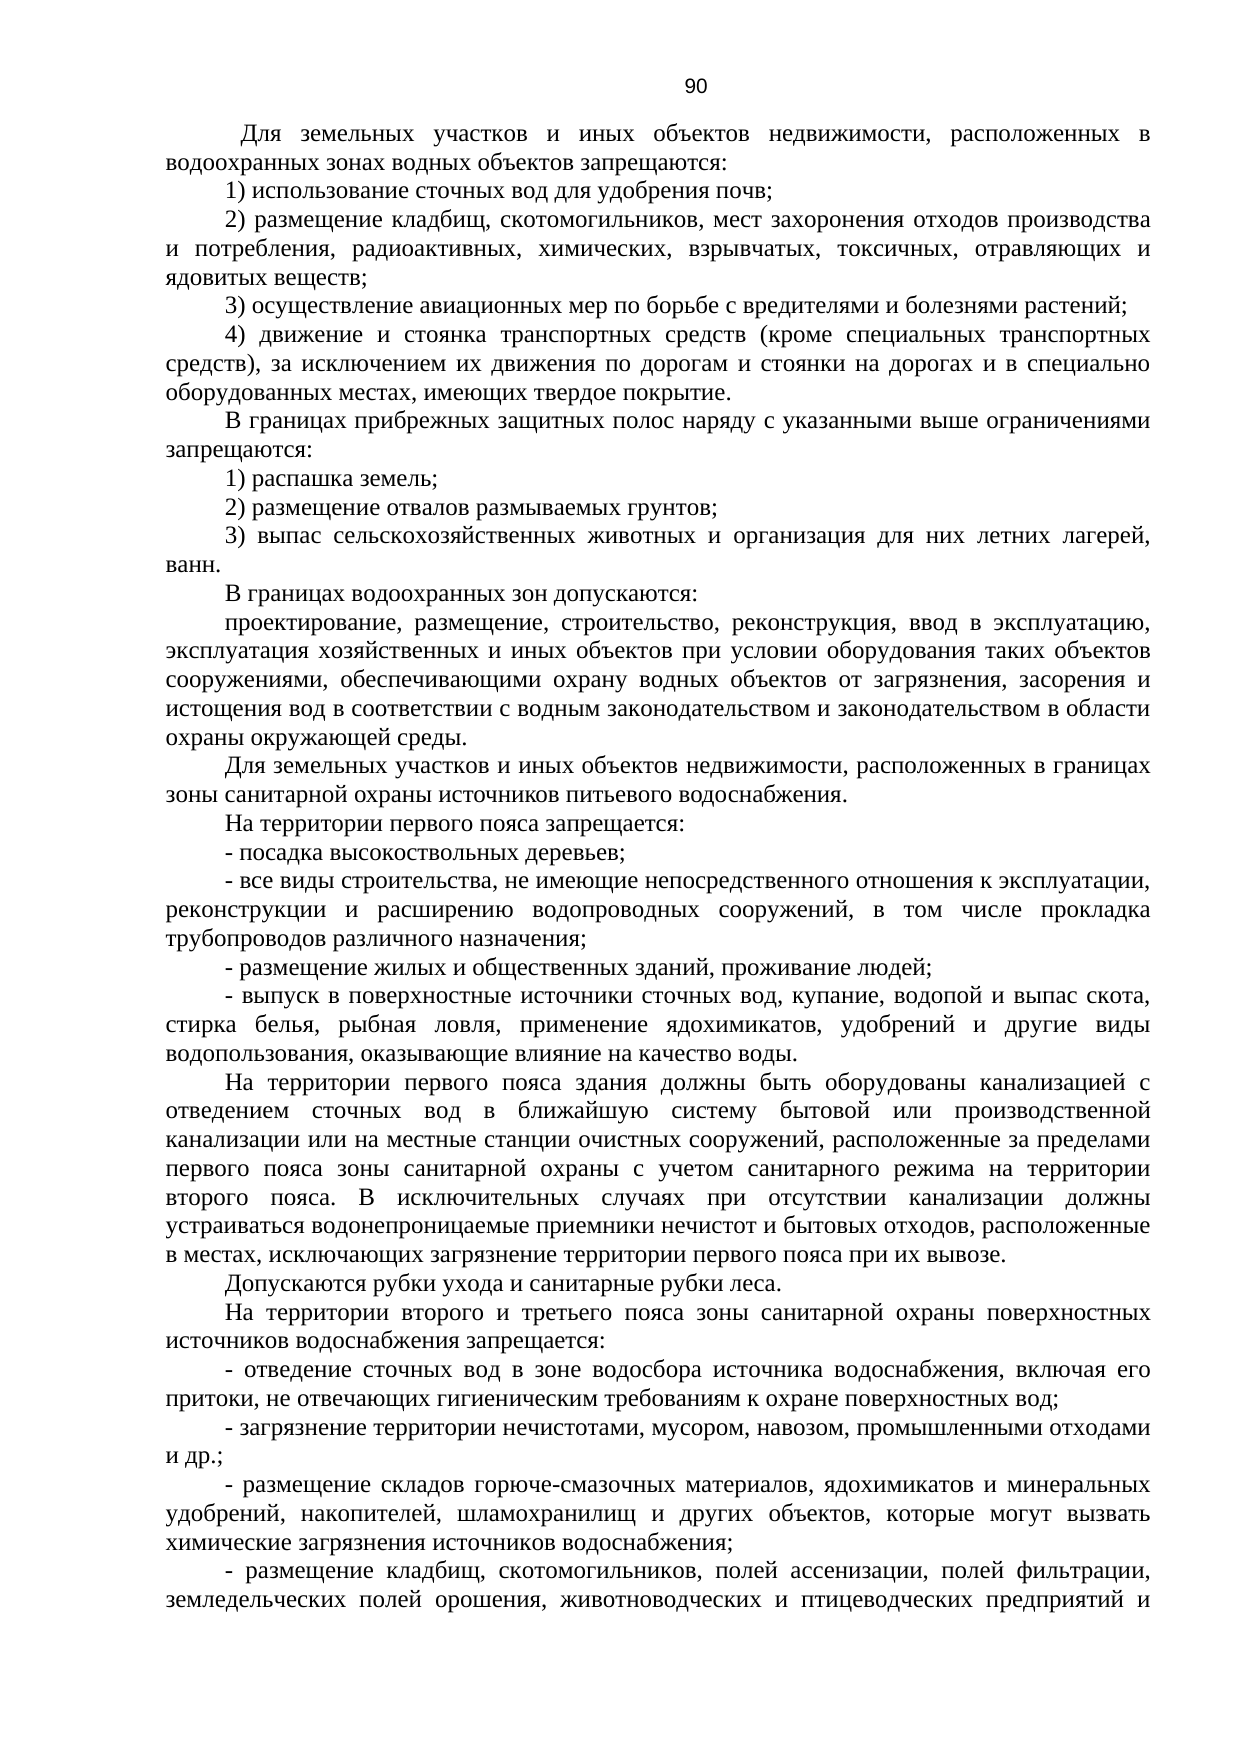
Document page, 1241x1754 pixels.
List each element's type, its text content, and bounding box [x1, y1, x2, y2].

text - размещение складов горюче-смазочных материалов, ядохимикатов и минеральных удобрений, накопителей, шламохранилищ и других объектов, которые могут вызвать химические загрязнения источников водоснабжения; [165, 1469, 1152, 1556]
text 3) выпас сельскохозяйственных животных и организация для них летних лагерей, ванн. [165, 521, 1152, 578]
text На территории второго и третьего пояса зоны санитарной охраны поверхностных источников водоснабжения запрещается: [165, 1297, 1152, 1354]
text Допускаются рубки ухода и санитарные рубки леса. [165, 1268, 1152, 1297]
text 1) использование сточных вод для удобрения почв; [165, 176, 1152, 204]
text - посадка высокоствольных деревьев; [165, 837, 1152, 866]
text Для земельных участков и иных объектов недвижимости, расположенных в водоохранных зонах водных объектов запрещаются: [165, 118, 1152, 176]
text В границах водоохранных зон допускаются: [165, 578, 1152, 607]
text - загрязнение территории нечистотами, мусором, навозом, промышленными отходами и др.; [165, 1412, 1152, 1469]
text 3) осуществление авиационных мер по борьбе с вредителями и болезнями растений; [165, 291, 1152, 319]
text 4) движение и стоянка транспортных средств (кроме специальных транспортных средств), за исключением их движения по дорогам и стоянки на дорогах и в специально оборудованных местах, имеющих твердое покрытие. [165, 319, 1152, 406]
text Для земельных участков и иных объектов недвижимости, расположенных в границах зоны санитарной охраны источников питьевого водоснабжения. [165, 751, 1152, 808]
text - отведение сточных вод в зоне водосбора источника водоснабжения, включая его притоки, не отвечающих гигиеническим требованиям к охране поверхностных вод; [165, 1354, 1152, 1412]
text 2) размещение отвалов размываемых грунтов; [165, 492, 1152, 521]
text - размещение жилых и общественных зданий, проживание людей; [165, 952, 1152, 981]
text На территории первого пояса здания должны быть оборудованы канализацией с отведением сточных вод в ближайшую систему бытовой или производственной канализации или на местные станции очистных сооружений, расположенные за пределами первого пояса зоны санитарной охраны с учетом санитарного режима на территории второго пояса. В исключительных случаях при отсутствии канализации должны устраиваться водонепроницаемые приемники нечистот и бытовых отходов, расположенные в местах, исключающих загрязнение территории первого пояса при их вывозе. [165, 1067, 1152, 1268]
text На территории первого пояса запрещается: [165, 808, 1152, 837]
text - все виды строительства, не имеющие непосредственного отношения к эксплуатации, реконструкции и расширению водопроводных сооружений, в том числе прокладка трубопроводов различного назначения; [165, 866, 1152, 952]
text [165, 1556, 1152, 1613]
text В границах прибрежных защитных полос наряду с указанными выше ограничениями запрещаются: [165, 406, 1152, 463]
text - выпуск в поверхностные источники сточных вод, купание, водопой и выпас скота, стирка белья, рыбная ловля, применение ядохимикатов, удобрений и другие виды водопользования, оказывающие влияние на качество воды. [165, 981, 1152, 1067]
text 1) распашка земель; [165, 463, 1152, 492]
text 2) размещение кладбищ, скотомогильников, мест захоронения отходов производства и потребления, радиоактивных, химических, взрывчатых, токсичных, отравляющих и ядовитых веществ; [165, 204, 1152, 291]
text проектирование, размещение, строительство, реконструкция, ввод в эксплуатацию, эксплуатация хозяйственных и иных объектов при условии оборудования таких объектов сооружениями, обеспечивающими охрану водных объектов от загрязнения, засорения и истощения вод в соответствии с водным законодательством и законодательством в области охраны окружающей среды. [165, 607, 1152, 751]
